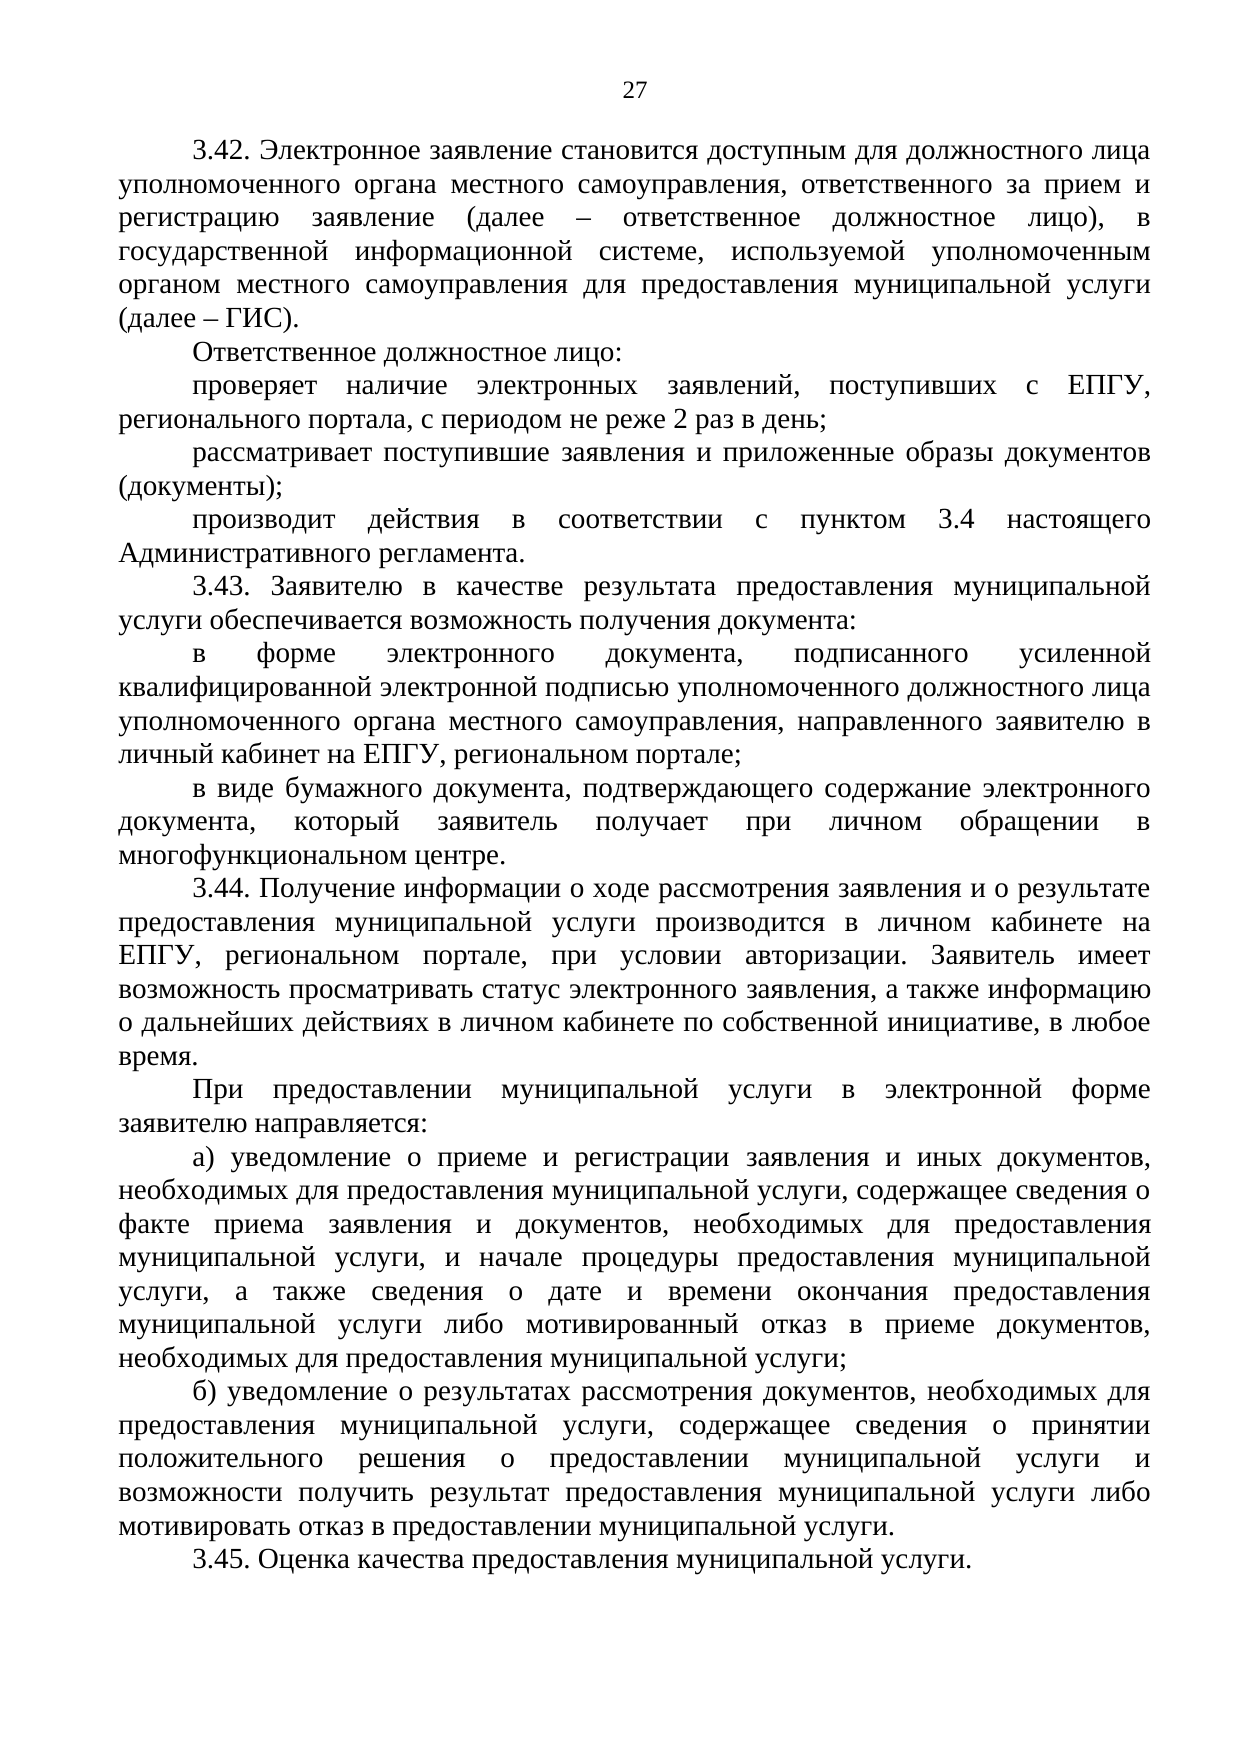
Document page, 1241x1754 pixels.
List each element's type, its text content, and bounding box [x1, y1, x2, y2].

text 3.42. Электронное заявление становится доступным для должностного лица уполномоченного органа местного самоуправления, ответственного за прием и регистрацию заявление (далее – ответственное должностное лицо), в государственной информационной системе, используемой уполномоченным органом местного самоуправления для предоставления муниципальной услуги (далее – ГИС). [118, 132, 1152, 334]
text 3.45. Оценка качества предоставления муниципальной услуги. [118, 1541, 1152, 1575]
text 3.43. Заявителю в качестве результата предоставления муниципальной услуги обеспечивается возможность получения документа: [118, 568, 1152, 636]
text а) уведомление о приеме и регистрации заявления и иных документов, необходимых для предоставления муниципальной услуги, содержащее сведения о факте приема заявления и документов, необходимых для предоставления муниципальной услуги, и начале процедуры предоставления муниципальной услуги, а также сведения о дате и времени окончания предоставления муниципальной услуги либо мотивированный отказ в приеме документов, необходимых для предоставления муниципальной услуги; [118, 1139, 1152, 1373]
text в виде бумажного документа, подтверждающего содержание электронного документа, который заявитель получает при личном обращении в многофункциональном центре. [118, 770, 1152, 870]
text рассматривает поступившие заявления и приложенные образы документов (документы); [118, 434, 1152, 501]
text 3.44. Получение информации о ходе рассмотрения заявления и о результате предоставления муниципальной услуги производится в личном кабинете на ЕПГУ, региональном портале, при условии авторизации. Заявитель имеет возможность просматривать статус электронного заявления, а также информацию о дальнейших действиях в личном кабинете по собственной инициативе, в любое время. [118, 870, 1152, 1072]
text в форме электронного документа, подписанного усиленной квалифицированной электронной подписью уполномоченного должностного лица уполномоченного органа местного самоуправления, направленного заявителю в личный кабинет на ЕПГУ, региональном портале; [118, 636, 1152, 770]
text проверяет наличие электронных заявлений, поступивших с ЕПГУ, регионального портала, с периодом не реже 2 раз в день; [118, 367, 1152, 434]
text производит действия в соответствии с пунктом 3.4 настоящего Административного регламента. [118, 501, 1152, 568]
text При предоставлении муниципальной услуги в электронной форме заявителю направляется: [118, 1072, 1152, 1139]
text б) уведомление о результатах рассмотрения документов, необходимых для предоставления муниципальной услуги, содержащее сведения о принятии положительного решения о предоставлении муниципальной услуги и возможности получить результат предоставления муниципальной услуги либо мотивировать отказ в предоставлении муниципальной услуги. [118, 1373, 1152, 1541]
text Ответственное должностное лицо: [118, 334, 1152, 367]
